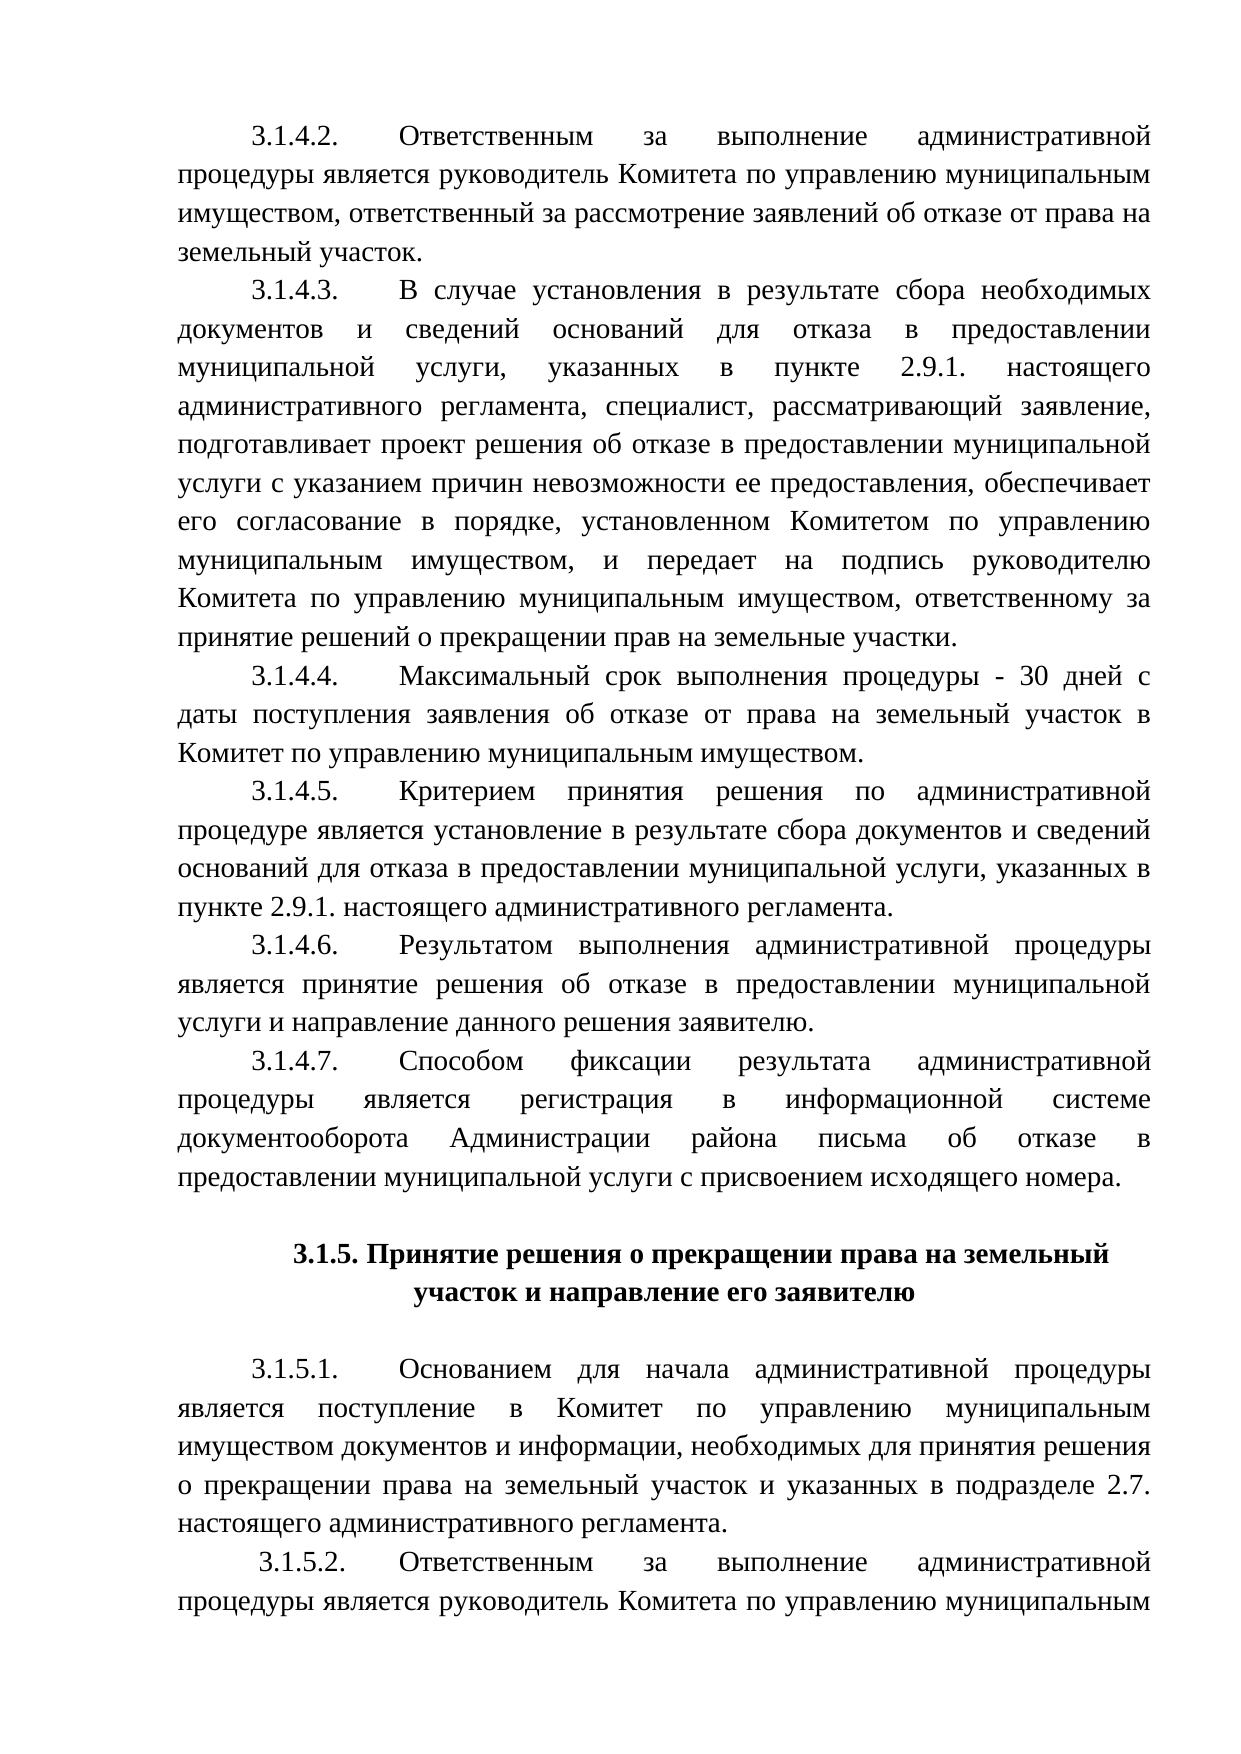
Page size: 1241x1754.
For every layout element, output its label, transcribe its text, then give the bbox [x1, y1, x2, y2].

text 3.1.4.6. Результатом выполнения административной процедуры является принятие решения об отказе в предоставлении муниципальной услуги и направление данного решения заявителю. [177, 927, 1152, 1038]
text 3.1.5.1. Основанием для начала административной процедуры является поступление в Комитет по управлению муниципальным имуществом документов и информации, необходимых для принятия решения о прекращении права на земельный участок и указанных в подразделе 2.7. настоящего административного регламента. [177, 1351, 1152, 1539]
text 3.1.4.3. В случае установления в результате сбора необходимых документов и сведений оснований для отказа в предоставлении муниципальной услуги, указанных в пункте 2.9.1. настоящего административного регламента, специалист, рассматривающий заявление, подготавливает проект решения об отказе в предоставлении муниципальной услуги с указанием причин невозможности ее предоставления, обеспечивает его согласование в порядке, установленном Комитетом по управлению муниципальным имуществом, и передает на подпись руководителю Комитета по управлению муниципальным имуществом, ответственному за принятие решений о прекращении прав на земельные участки. [177, 272, 1152, 653]
text 3.1.4.5. Критерием принятия решения по административной процедуре является установление в результате сбора документов и сведений оснований для отказа в предоставлении муниципальной услуги, указанных в пункте 2.9.1. настоящего административного регламента. [177, 773, 1152, 922]
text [177, 1544, 1152, 1616]
text 3.1.4.2. Ответственным за выполнение административной процедуры является руководитель Комитета по управлению муниципальным имуществом, ответственный за рассмотрение заявлений об отказе от права на земельный участок. [177, 118, 1152, 267]
text 3.1.4.4. Максимальный срок выполнения процедуры - 30 дней с даты поступления заявления об отказе от права на земельный участок в Комитет по управлению муниципальным имуществом. [177, 658, 1152, 768]
text 3.1.5. Принятие решения о прекращении права на земельный участок и направление его заявителю [177, 1236, 1152, 1308]
text 3.1.4.7. Способом фиксации результата административной процедуры является регистрация в информационной системе документооборота Администрации района письма об отказе в предоставлении муниципальной услуги с присвоением исходящего номера. [177, 1043, 1152, 1192]
